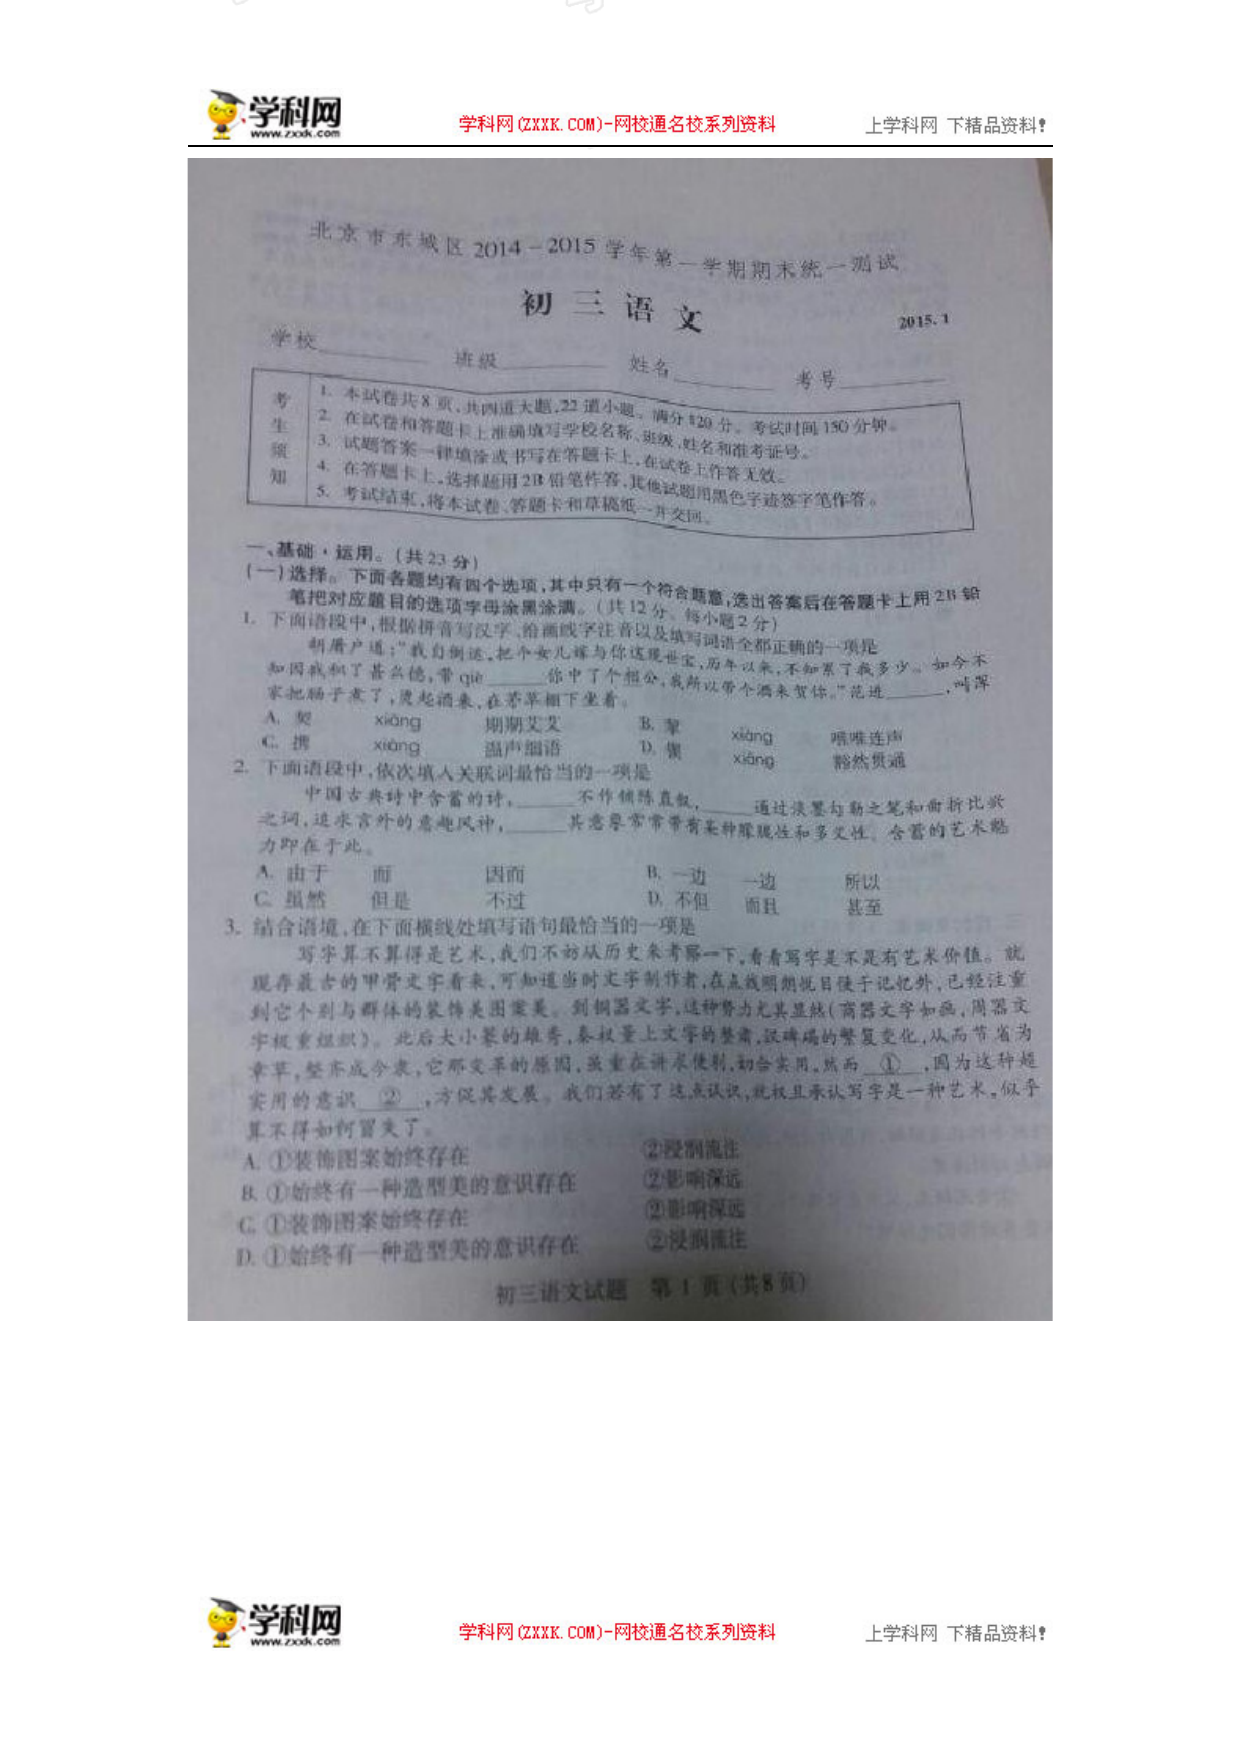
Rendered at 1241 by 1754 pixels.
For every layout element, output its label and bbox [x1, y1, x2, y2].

picture [187, 0, 1053, 1321]
picture [187, 1596, 1053, 1651]
